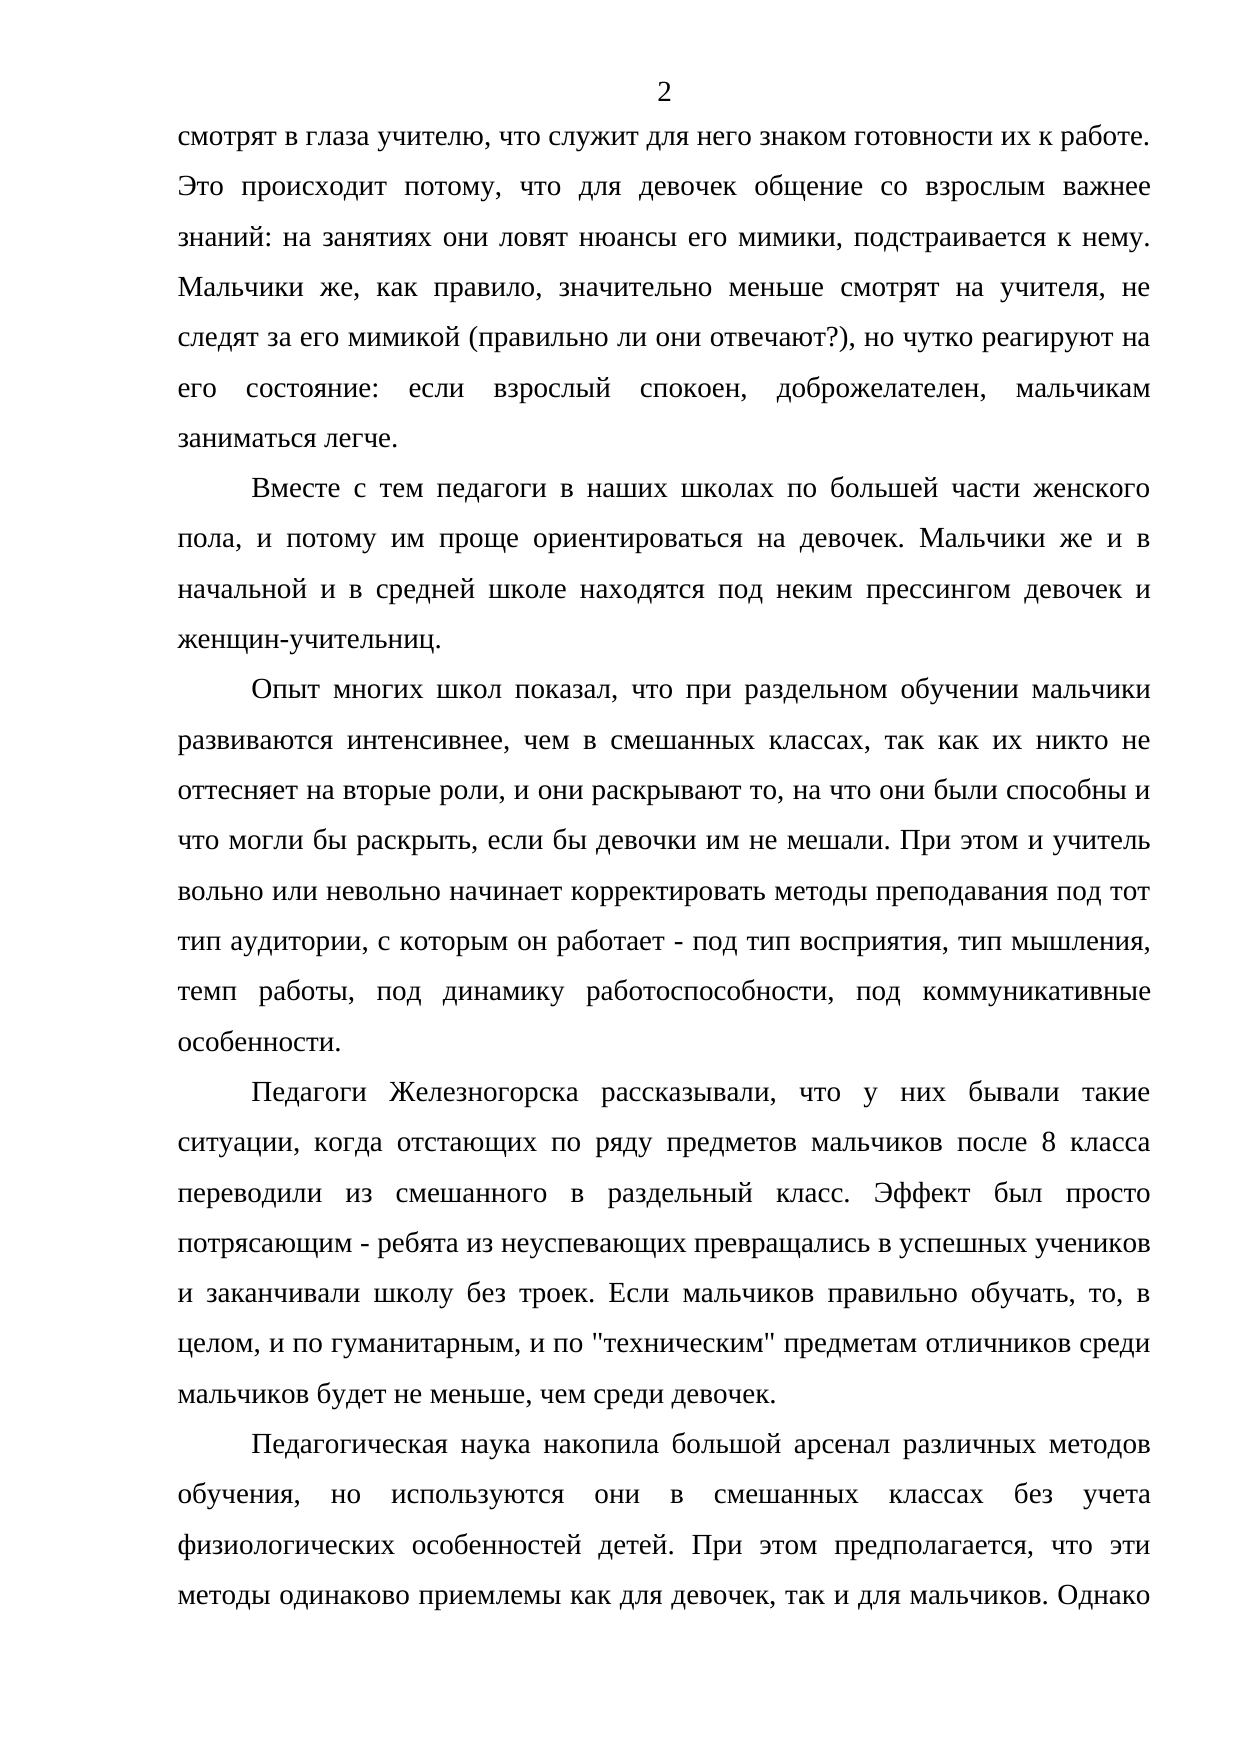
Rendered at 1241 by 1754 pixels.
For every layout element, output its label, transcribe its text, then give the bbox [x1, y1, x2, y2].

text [177, 1426, 1152, 1611]
text Вместе с тем педагоги в наших школах по большей части женского пола, и потому им проще ориентироваться на девочек. Мальчики же и в начальной и в средней школе находятся под неким прессингом девочек и женщин-учительниц. [177, 470, 1152, 655]
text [177, 118, 1152, 453]
text Опыт многих школ показал, что при раздельном обучении мальчики развиваются интенсивнее, чем в смешанных классах, так как их никто не оттесняет на вторые роли, и они раскрывают то, на что они были способны и что могли бы раскрыть, если бы девочки им не мешали. При этом и учитель вольно или невольно начинает корректировать методы преподавания под тот тип аудитории, с которым он работает - под тип восприятия, тип мышления, темп работы, под динамику работоспособности, под коммуникативные особенности. [177, 672, 1152, 1057]
text Педагоги Железногорска рассказывали, что у них бывали такие ситуации, когда отстающих по ряду предметов мальчиков после 8 класса переводили из смешанного в раздельный класс. Эффект был просто потрясающим - ребята из неуспевающих превращались в успешных учеников и заканчивали школу без троек. Если мальчиков правильно обучать, то, в целом, и по гуманитарным, и по "техническим" предметам отличников среди мальчиков будет не меньше, чем среди девочек. [177, 1074, 1152, 1409]
